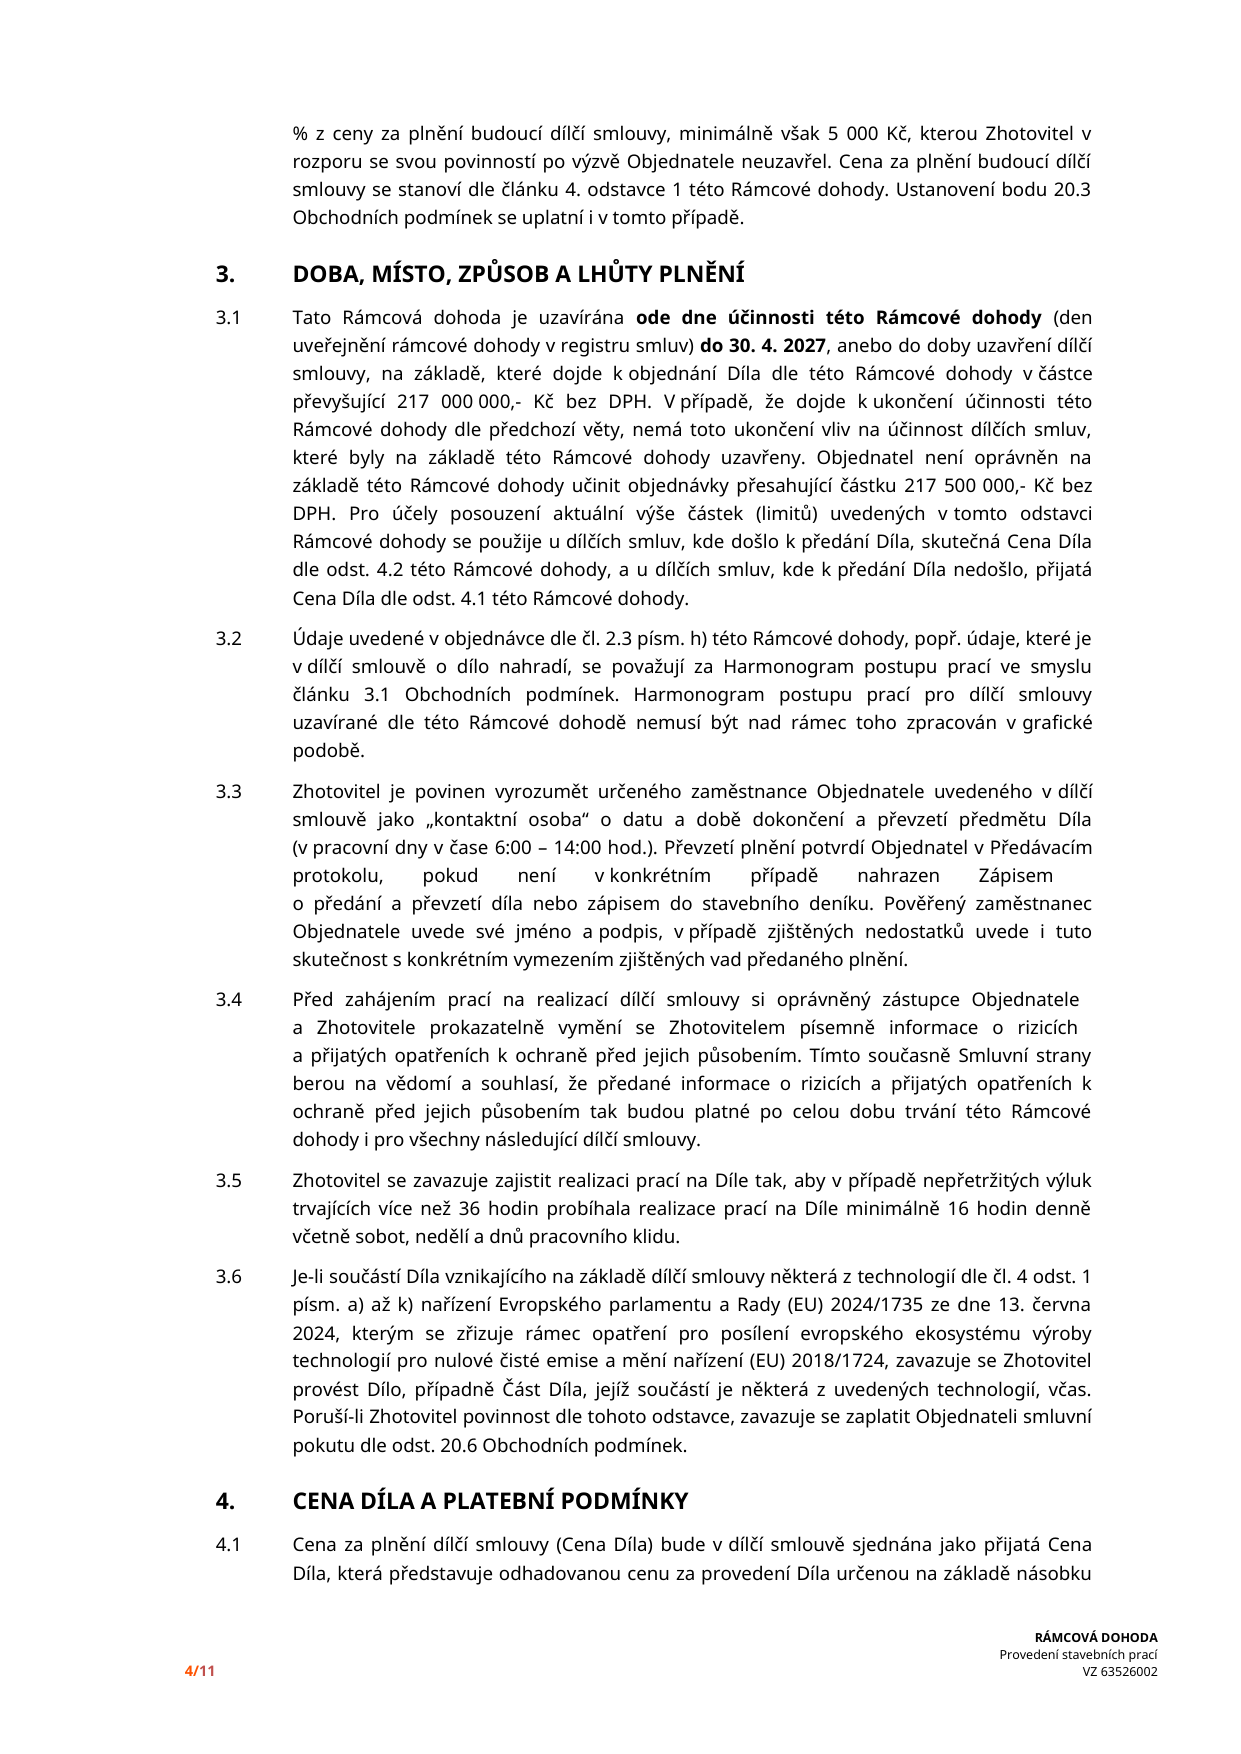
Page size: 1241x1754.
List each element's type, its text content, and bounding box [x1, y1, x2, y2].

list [216, 1532, 1093, 1585]
text Zhotovitel se zavazuje zajistit realizaci prací na Díle tak, aby v případě nepřetržitých výluk trvajících více než 36 hodin probíhala realizace prací na Díle minimálně 16 hodin denně včetně sobot, nedělí a dnů pracovního klidu. [216, 1167, 1093, 1249]
text Zhotovitel je povinen vyrozumět určeného zaměstnance Objednatele uvedeného v dílčí smlouvě jako „kontaktní osoba“ o datu a době dokončení a převzetí předmětu Díla (v pracovní dny v čase 6:00 – 14:00 hod.). Převzetí plnění potvrdí Objednatel v Předávacím protokolu, pokud není v konkrétním případě nahrazen Zápisem o předání a převzetí díla nebo zápisem do stavebního deníku. Pověřený zaměstnanec Objednatele uvede své jméno a podpis, v případě zjištěných nedostatků uvede i tuto skutečnost s konkrétním vymezením zjištěných vad předaného plnění. [216, 778, 1093, 972]
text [216, 121, 1093, 230]
text Před zahájením prací na realizací dílčí smlouvy si oprávněný zástupce Objednatele a Zhotovitele prokazatelně vymění se Zhotovitelem písemně informace o rizicích a přijatých opatřeních k ochraně před jejich působením. Tímto současně Smluvní strany berou na vědomí a souhlasí, že předané informace o rizicích a přijatých opatřeních k ochraně před jejich působením tak budou platné po celou dobu trvání této Rámcové dohody i pro všechny následující dílčí smlouvy. [216, 987, 1093, 1152]
text Tato Rámcová dohoda je uzavírána ode dne účinnosti této Rámcové dohody (den uveřejnění rámcové dohody v registru smluv) do 30. 4. 2027, anebo do doby uzavření dílčí smlouvy, na základě, které dojde k objednání Díla dle této Rámcové dohody v částce převyšující 217 000 000,- Kč bez DPH. V případě, že dojde k ukončení účinnosti této Rámcové dohody dle předchozí věty, nemá toto ukončení vliv na účinnost dílčích smluv, které byly na základě této Rámcové dohody uzavřeny. Objednatel není oprávněn na základě této Rámcové dohody učinit objednávky přesahující částku 217 500 000,- Kč bez DPH. Pro účely posouzení aktuální výše částek (limitů) uvedených v tomto odstavci Rámcové dohody se použije u dílčích smluv, kde došlo k předání Díla, skutečná Cena Díla dle odst. 4.2 této Rámcové dohody, a u dílčích smluv, kde k předání Díla nedošlo, přijatá Cena Díla dle odst. 4.1 této Rámcové dohody. [216, 304, 1093, 610]
text CENA DÍLA A PLATEBNÍ PODMÍNKY [216, 1485, 1093, 1516]
text Údaje uvedené v objednávce dle čl. 2.3 písm. h) této Rámcové dohody, popř. údaje, které je v dílčí smlouvě o dílo nahradí, se považují za Harmonogram postupu prací ve smyslu článku 3.1 Obchodních podmínek. Harmonogram postupu prací pro dílčí smlouvy uzavírané dle této Rámcové dohodě nemusí být nad rámec toho zpracován v grafické podobě. [216, 625, 1093, 763]
text Je-li součástí Díla vznikajícího na základě dílčí smlouvy některá z technologií dle čl. 4 odst. 1 písm. a) až k) nařízení Evropského parlamentu a Rady (EU) 2024/1735 ze dne 13. června 2024, kterým se zřizuje rámec opatření pro posílení evropského ekosystému výroby technologií pro nulové čisté emise a mění nařízení (EU) 2018/1724, zavazuje se Zhotovitel provést Dílo, případně Část Díla, jejíž součástí je některá z uvedených technologií, včas. Poruší-li Zhotovitel povinnost dle tohoto odstavce, zavazuje se zaplatit Objednateli smluvní pokutu dle odst. 20.6 Obchodních podmínek. [216, 1264, 1093, 1457]
text DOBA, MÍSTO, ZPŮSOB A LHŮTY PLNĚNÍ [216, 258, 1093, 289]
